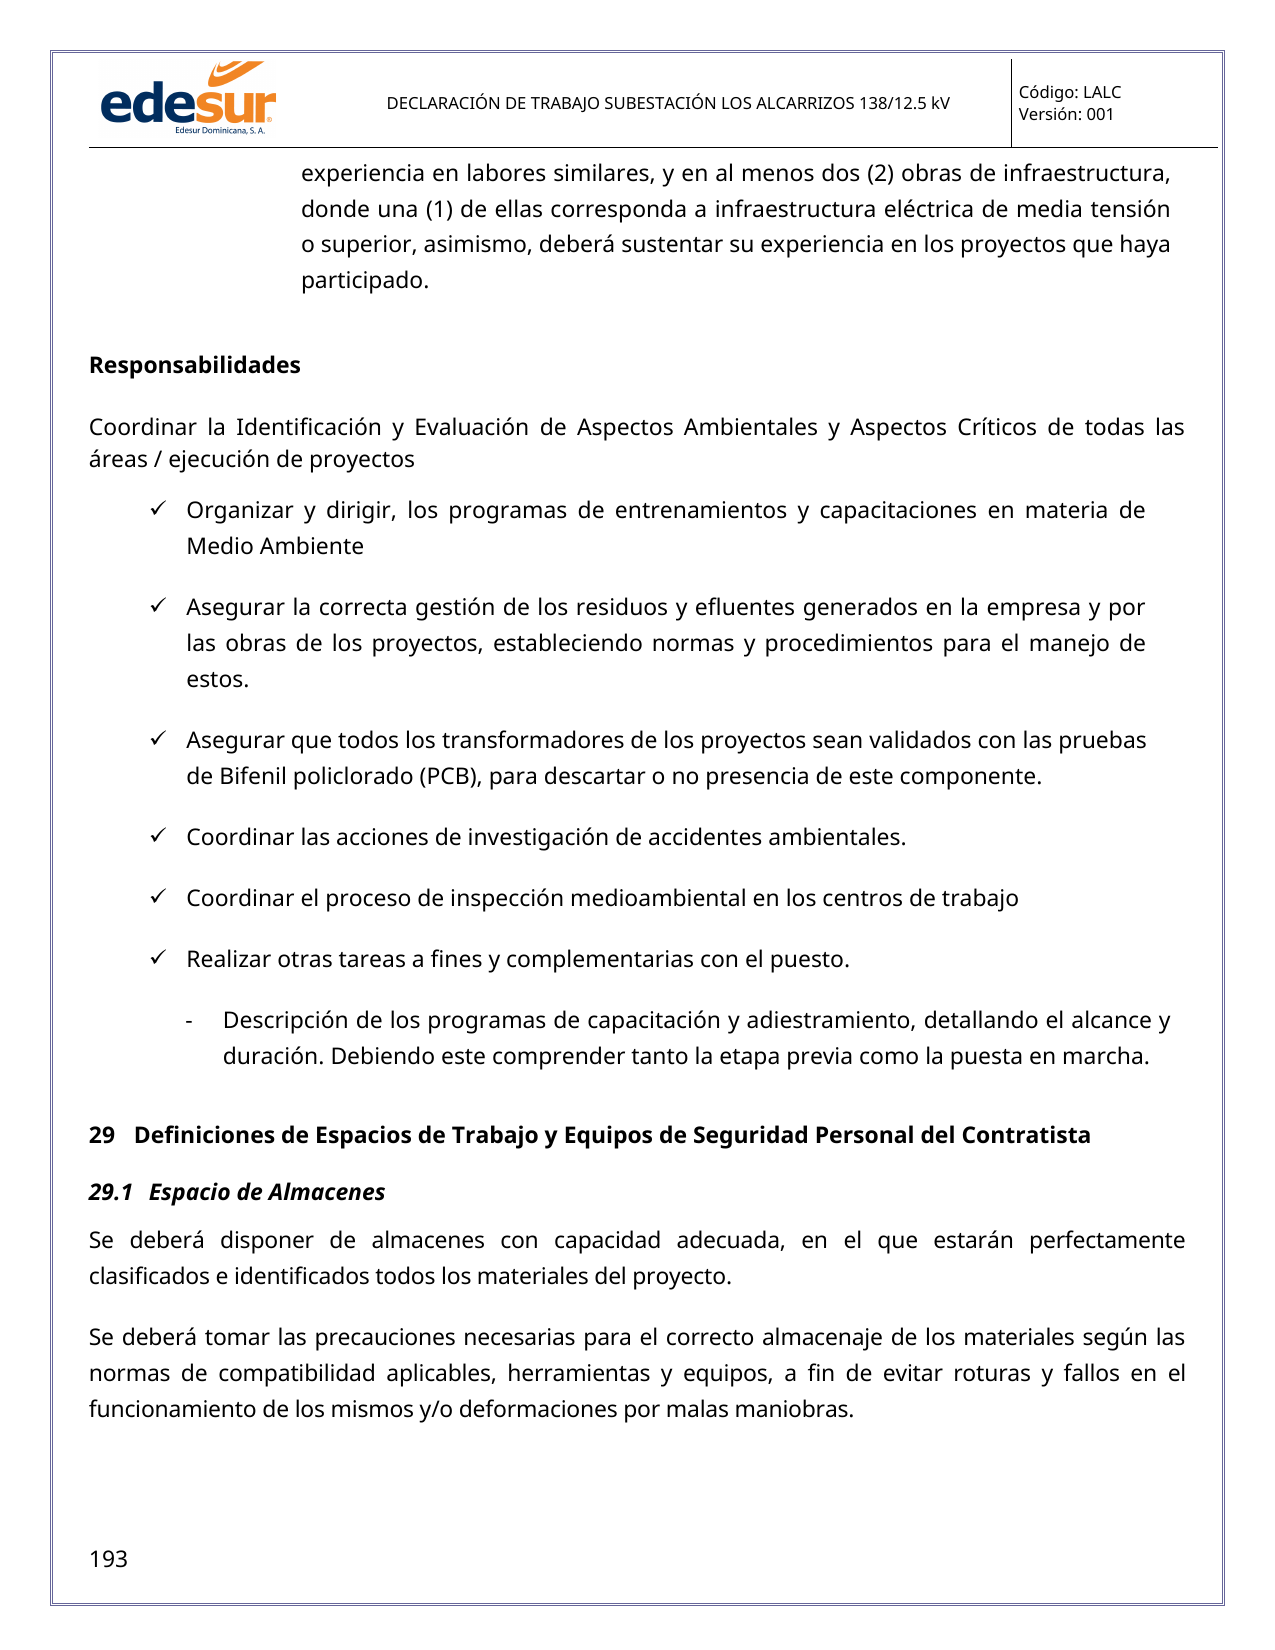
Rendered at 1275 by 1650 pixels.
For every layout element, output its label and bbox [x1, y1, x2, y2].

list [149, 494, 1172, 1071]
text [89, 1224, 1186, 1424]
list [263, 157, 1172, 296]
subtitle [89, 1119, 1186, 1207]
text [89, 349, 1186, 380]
picture [98, 59, 277, 138]
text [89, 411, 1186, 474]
